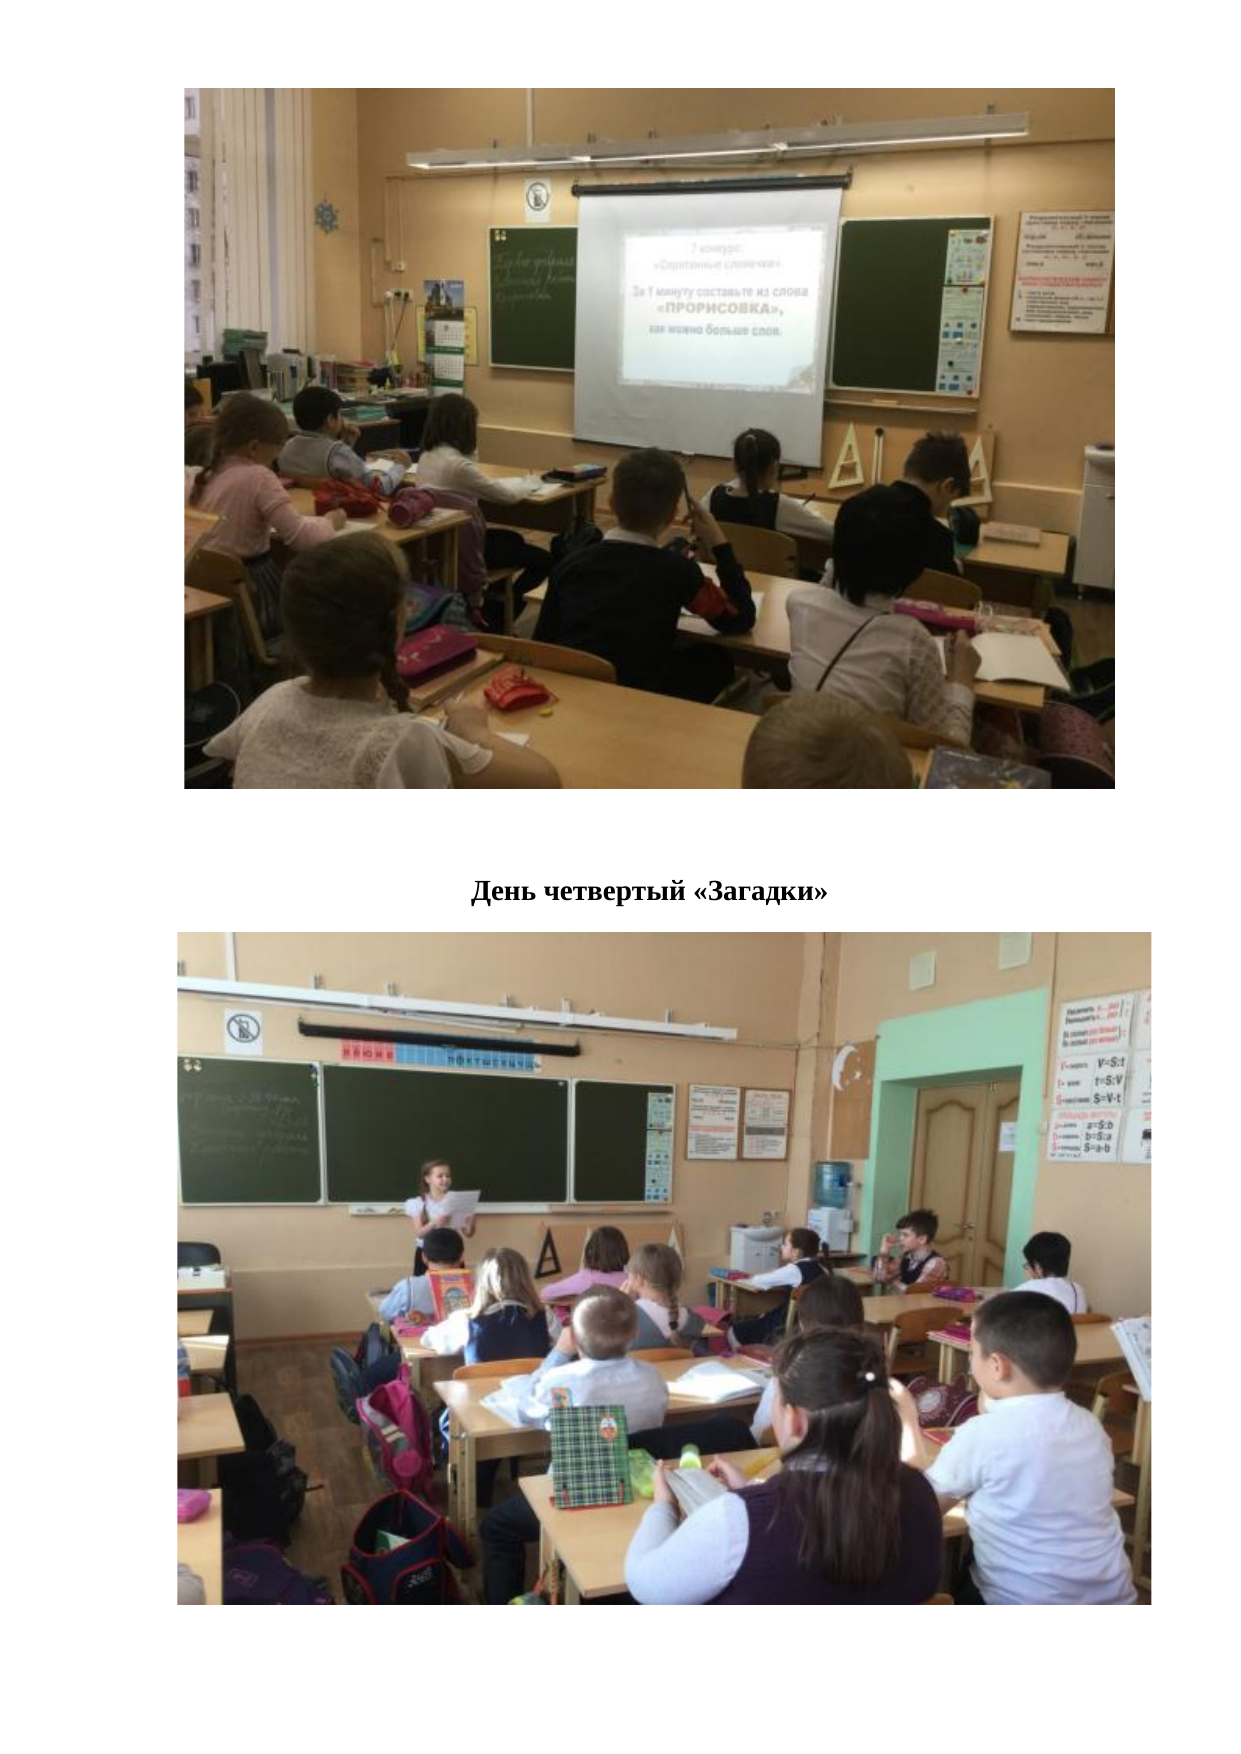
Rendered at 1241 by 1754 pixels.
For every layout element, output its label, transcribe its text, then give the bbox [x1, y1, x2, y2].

picture [184, 88, 1115, 789]
picture [177, 932, 1152, 1605]
text День четвертый «Загадки» [177, 873, 1122, 906]
